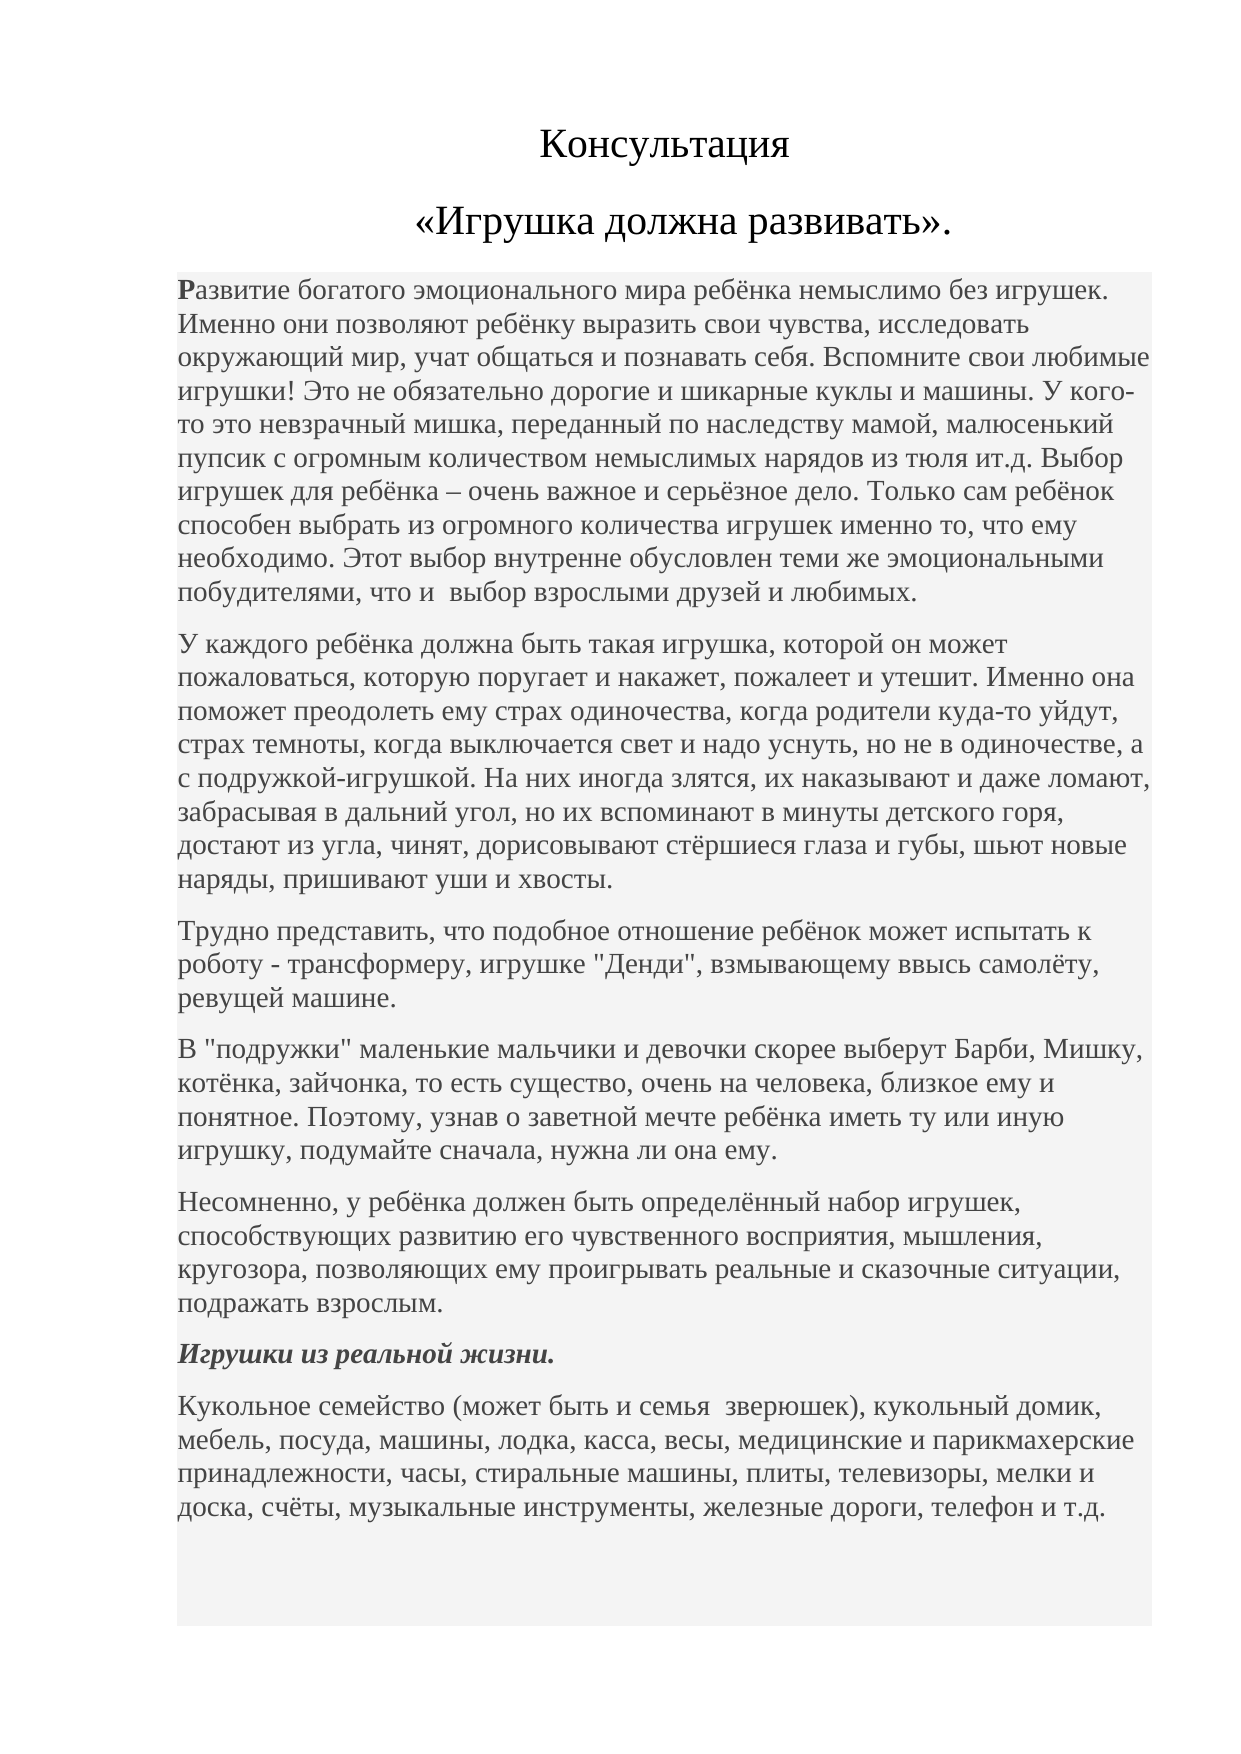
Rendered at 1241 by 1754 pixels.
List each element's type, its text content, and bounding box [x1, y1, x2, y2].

text Трудно представить, что подобное отношение ребёнок может испытать к роботу - трансформеру, игрушке "Денди", взмывающему ввысь самолёту, ревущей машине. [177, 913, 1152, 1013]
text «Игрушка должна развивать». [215, 195, 1152, 243]
text Кукольное семейство (может быть и семья зверюшек), кукольный домик, мебель, посуда, машины, лодка, касса, весы, медицинские и парикмахерские принадлежности, часы, стиральные машины, плиты, телевизоры, мелки и доска, счёты, музыкальные инструменты, железные дороги, телефон и т.д. [177, 1388, 1152, 1523]
text Несомненно, у ребёнка должен быть определённый набор игрушек, способствующих развитию его чувственного восприятия, мышления, кругозора, позволяющих ему проигрывать реальные и сказочные ситуации, подражать взрослым. [177, 1184, 1152, 1318]
text В "подружки" маленькие мальчики и девочки скорее выберут Барби, Мишку, котёнка, зайчонка, то есть существо, очень на человека, близкое ему и понятное. Поэтому, узнав о заветной мечте ребёнка иметь ту или иную игрушку, подумайте сначала, нужна ли она ему. [177, 1032, 1152, 1166]
text Развитие богатого эмоционального мира ребёнка немыслимо без игрушек. Именно они позволяют ребёнку выразить свои чувства, исследовать окружающий мир, учат общаться и познавать себя. Вспомните свои любимые игрушки! Это не обязательно дорогие и шикарные куклы и машины. У кого-то это невзрачный мишка, переданный по наследству мамой, малюсенький пупсик с огромным количеством немыслимых нарядов из тюля ит.д. Выбор игрушек для ребёнка – очень важное и серьёзное дело. Только сам ребёнок способен выбрать из огромного количества игрушек именно то, что ему необходимо. Этот выбор внутренне обусловлен теми же эмоциональными побудителями, что и выбор взрослыми друзей и любимых. [177, 272, 1152, 608]
text Игрушки из реальной жизни. [177, 1337, 1152, 1370]
text У каждого ребёнка должна быть такая игрушка, которой он может пожаловаться, которую поругает и накажет, пожалеет и утешит. Именно она поможет преодолеть ему страх одиночества, когда родители куда-то уйдут, страх темноты, когда выключается свет и надо уснуть, но не в одиночестве, а с подружкой-игрушкой. На них иногда злятся, их наказывают и даже ломают, забрасывая в дальний угол, но их вспоминают в минуты детского горя, достают из угла, чинят, дорисовывают стёршиеся глаза и губы, шьют новые наряды, пришивают уши и хвосты. [177, 626, 1152, 894]
text Консультация [177, 118, 1152, 166]
